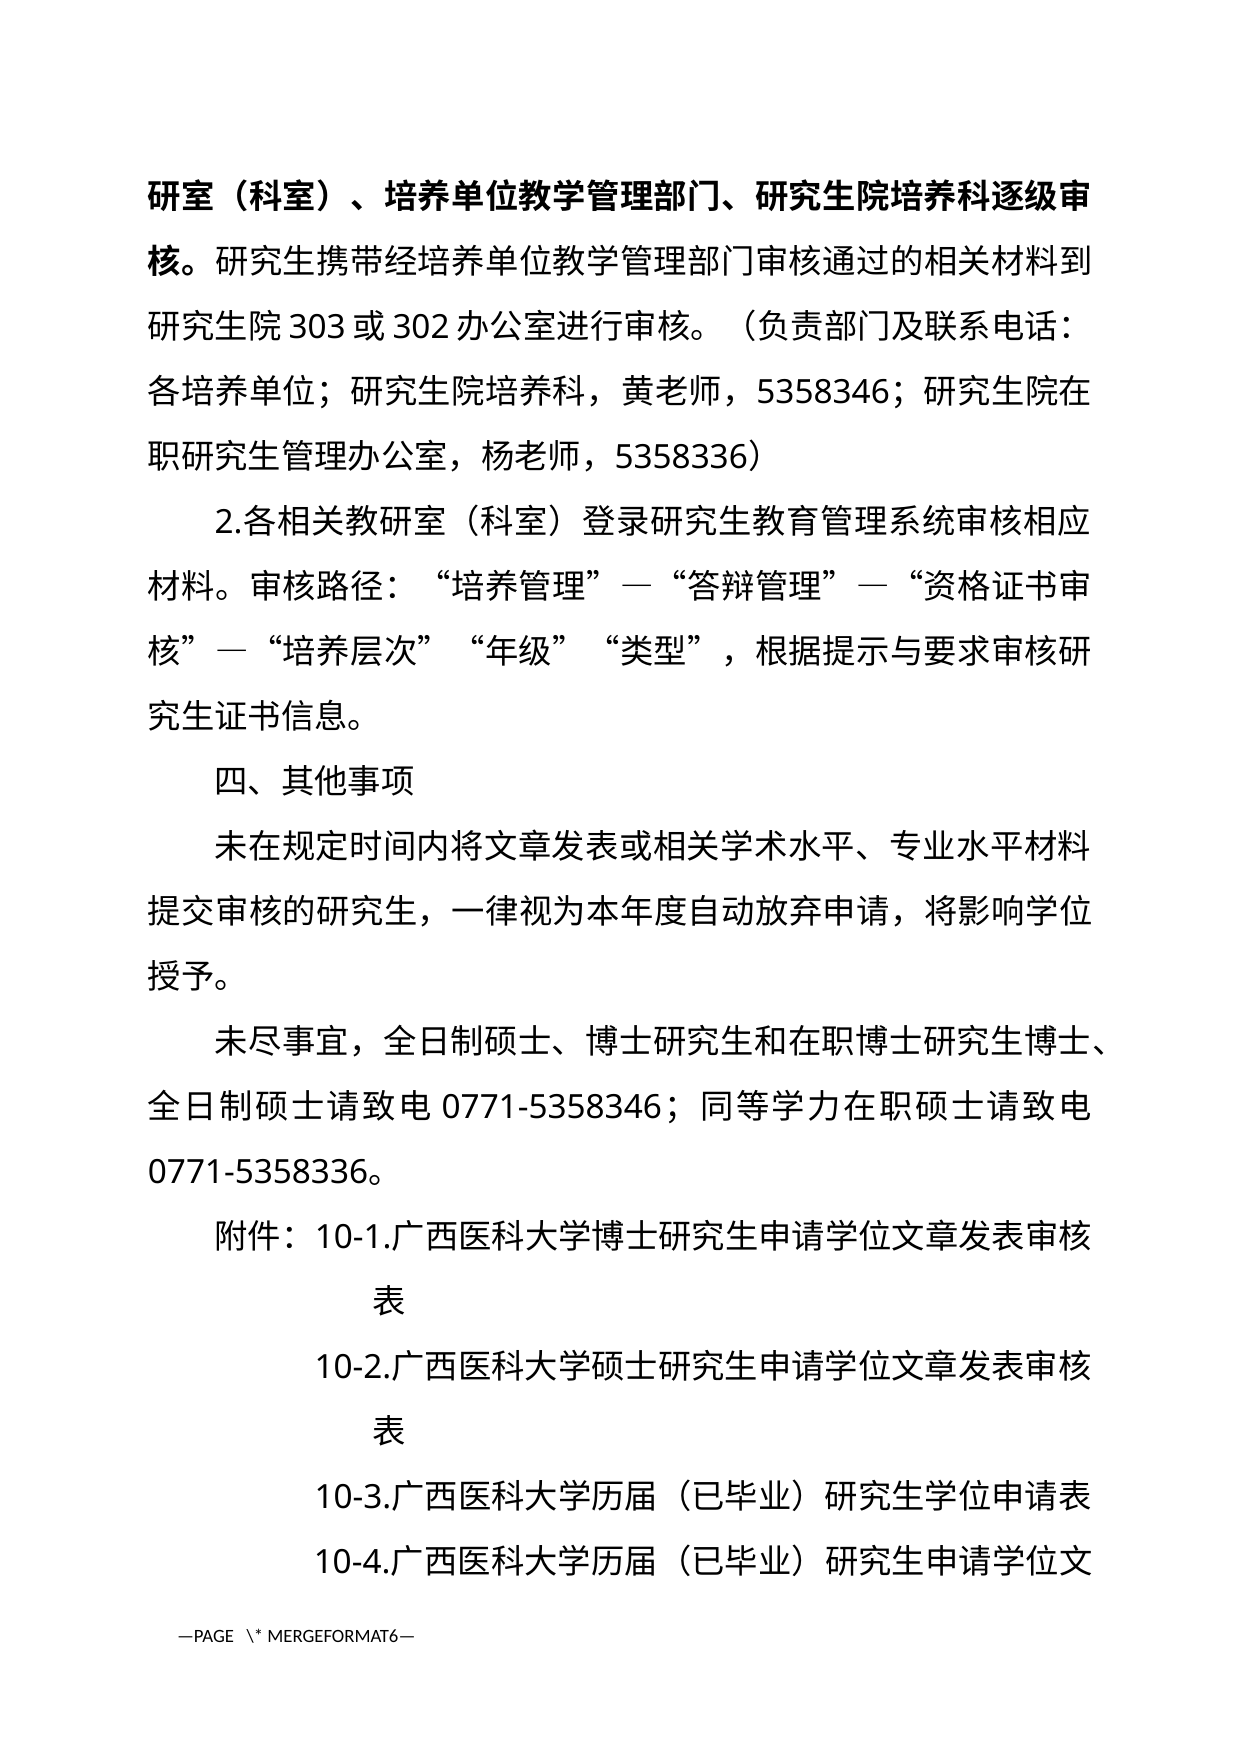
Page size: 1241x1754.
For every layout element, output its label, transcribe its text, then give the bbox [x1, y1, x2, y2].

text 10-3.广西医科大学历届（已毕业）研究生学位申请表 [314, 1462, 1092, 1527]
text 10-2.广西医科大学硕士研究生申请学位文章发表审核表 [314, 1332, 1092, 1462]
text 未在规定时间内将文章发表或相关学术水平、专业水平材料提交审核的研究生，一律视为本年度自动放弃申请，将影响学位授予。 [148, 812, 1092, 1007]
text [313, 1527, 1092, 1592]
text 四、其他事项 [148, 747, 1092, 812]
text 未尽事宜，全日制硕士、博士研究生和在职博士研究生博士、全日制硕士请致电0771-5358346；同等学力在职硕士请致电0771-5358336。 [148, 1007, 1092, 1202]
text 附件：10-1.广西医科大学博士研究生申请学位文章发表审核表 [214, 1202, 1092, 1332]
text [148, 162, 1092, 487]
text 2.各相关教研室（科室）登录研究生教育管理系统审核相应材料。审核路径：“培养管理”—“答辩管理”—“资格证书审核”—“培养层次”“年级”“类型”，根据提示与要求审核研究生证书信息。 [148, 487, 1092, 747]
